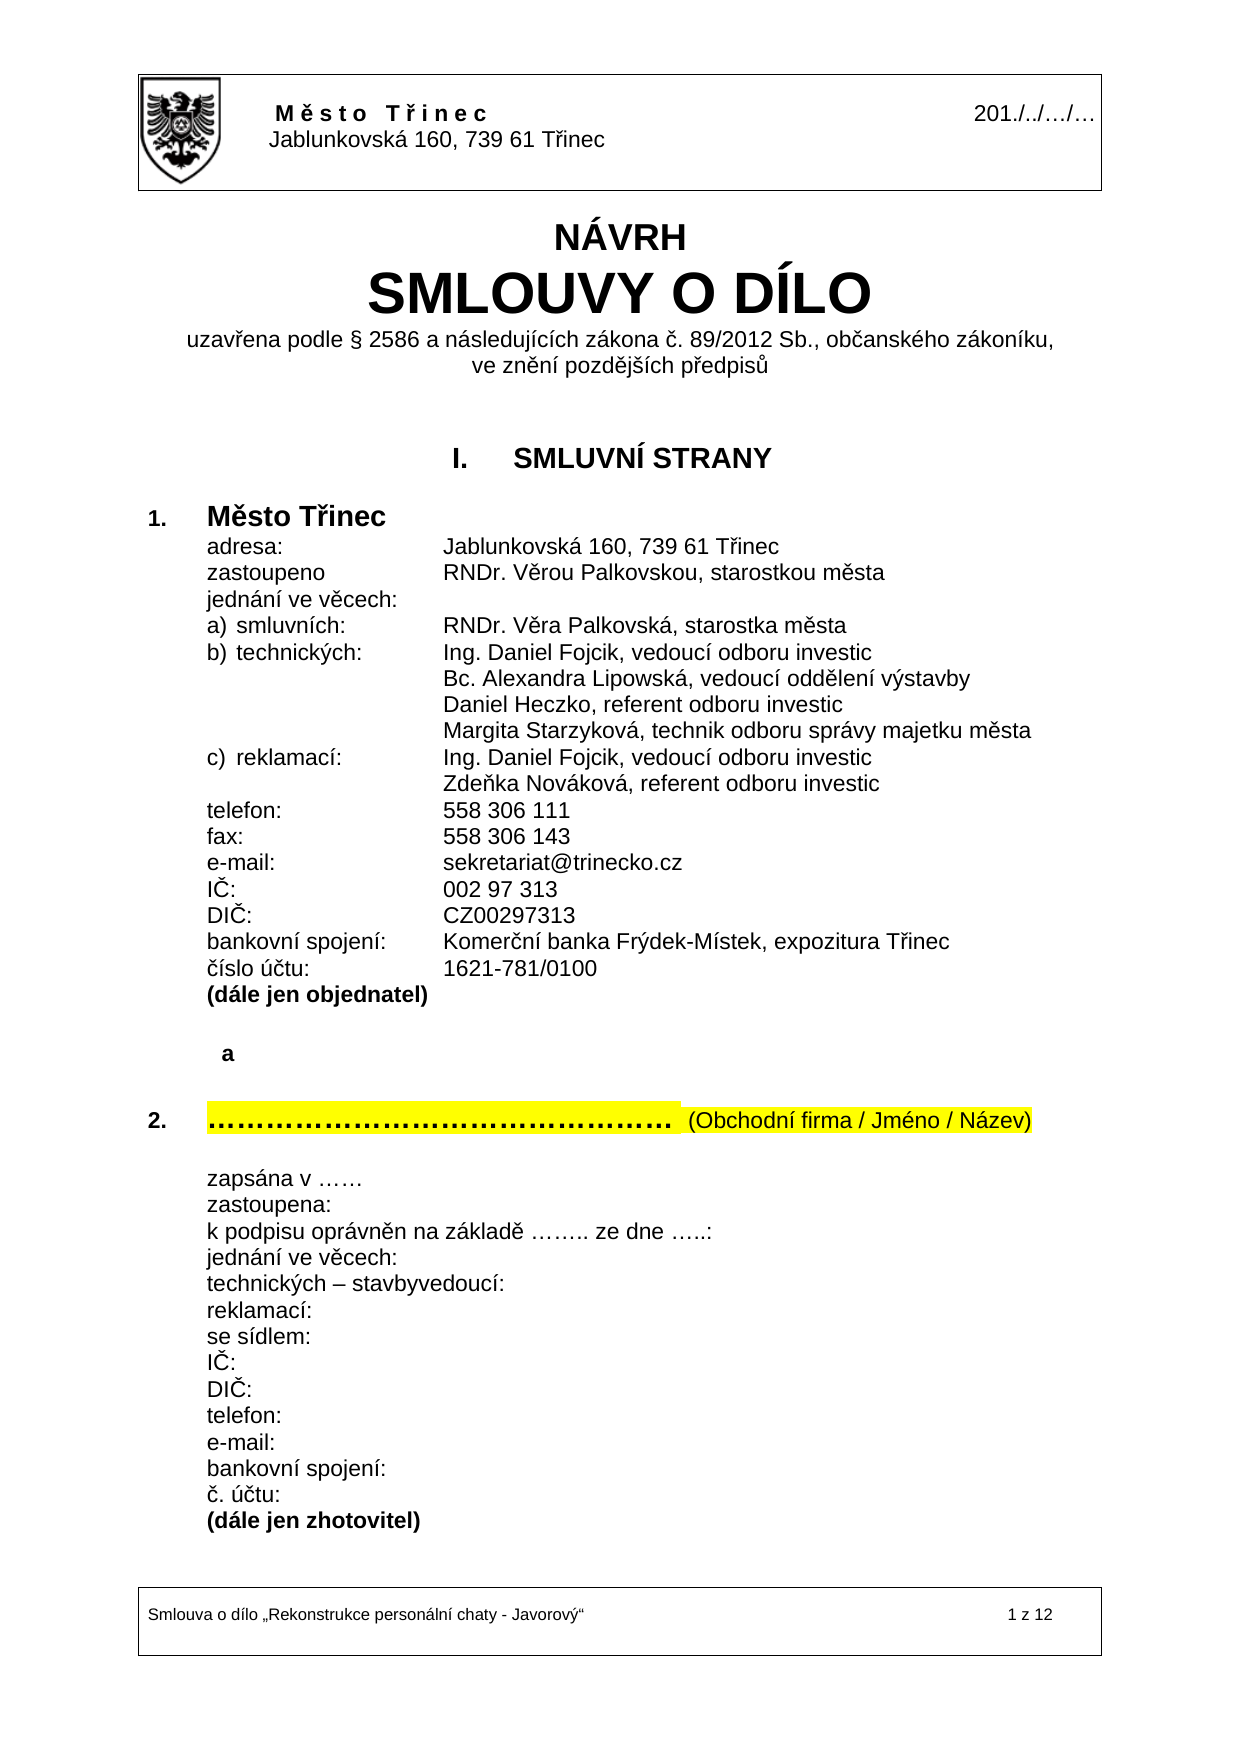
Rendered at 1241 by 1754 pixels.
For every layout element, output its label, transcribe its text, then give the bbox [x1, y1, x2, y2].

text (dále jen zhotovitel) [207, 1507, 1093, 1534]
text reklamací: [148, 1297, 1093, 1323]
text NÁVRH [148, 216, 1093, 259]
text fax: 558 306 143 [148, 823, 1093, 849]
text DIČ: CZ00297313 [148, 902, 1093, 928]
text bankovní spojení: [148, 1455, 1093, 1481]
text uzavřena podle § 2586 a následujících zákona č. 89/2012 Sb., občanského zákoníku, [148, 326, 1093, 352]
text DIČ: [148, 1376, 1093, 1402]
text (dále jen objednatel) [148, 981, 1093, 1007]
text Daniel Heczko, referent odboru investic [207, 691, 1093, 717]
text č. účtu: [148, 1481, 1093, 1507]
text telefon: 558 306 111 [148, 797, 1093, 823]
subtitle 2. ………………………………………… (Obchodní firma / Jméno / Název) [148, 1101, 1093, 1161]
text jednání ve věcech: [148, 586, 1093, 612]
text zapsána v …… [148, 1165, 1093, 1191]
list reklamací: Ing. Daniel Fojcik, vedoucí odboru investic [207, 744, 1093, 770]
text jednání ve věcech: [148, 1244, 1093, 1270]
text zastoupena: [148, 1191, 1093, 1218]
text k podpisu oprávněn na základě …….. ze dne …..: [148, 1218, 1093, 1244]
text Margita Starzyková, technik odboru správy majetku města [207, 717, 1093, 744]
text technických – stavbyvedoucí: [148, 1270, 1093, 1297]
list smluvních: RNDr. Věra Palkovská, starostka města [207, 612, 1093, 638]
text telefon: [148, 1402, 1093, 1428]
text číslo účtu: 1621-781/0100 [148, 955, 1093, 981]
text a [148, 1040, 1093, 1066]
text ve znění pozdějších předpisů [148, 352, 1093, 378]
text se sídlem: [148, 1323, 1093, 1349]
text e-mail: sekretariat@trinecko.cz [148, 849, 1093, 876]
list technických: Ing. Daniel Fojcik, vedoucí odboru investic [207, 638, 1093, 665]
text IČ: 002 97 313 [148, 876, 1093, 902]
text IČ: [148, 1349, 1093, 1376]
text SMLOUVY O DÍLO [148, 259, 1093, 326]
text bankovní spojení: Komerční banka Frýdek-Místek, expozitura Třinec [148, 928, 1093, 955]
text adresa: Jablunkovská 160, 739 61 Třinec [148, 533, 1093, 559]
text Bc. Alexandra Lipowská, vedoucí oddělení výstavby [207, 665, 1093, 691]
subtitle 1. Město Třinec [148, 499, 1093, 533]
text Zdeňka Nováková, referent odboru investic [148, 770, 1093, 797]
subtitle SMLUVNÍ STRANY [148, 441, 1093, 474]
text e-mail: [148, 1428, 1093, 1455]
text zastoupeno RNDr. Věrou Palkovskou, starostkou města [148, 559, 1093, 586]
